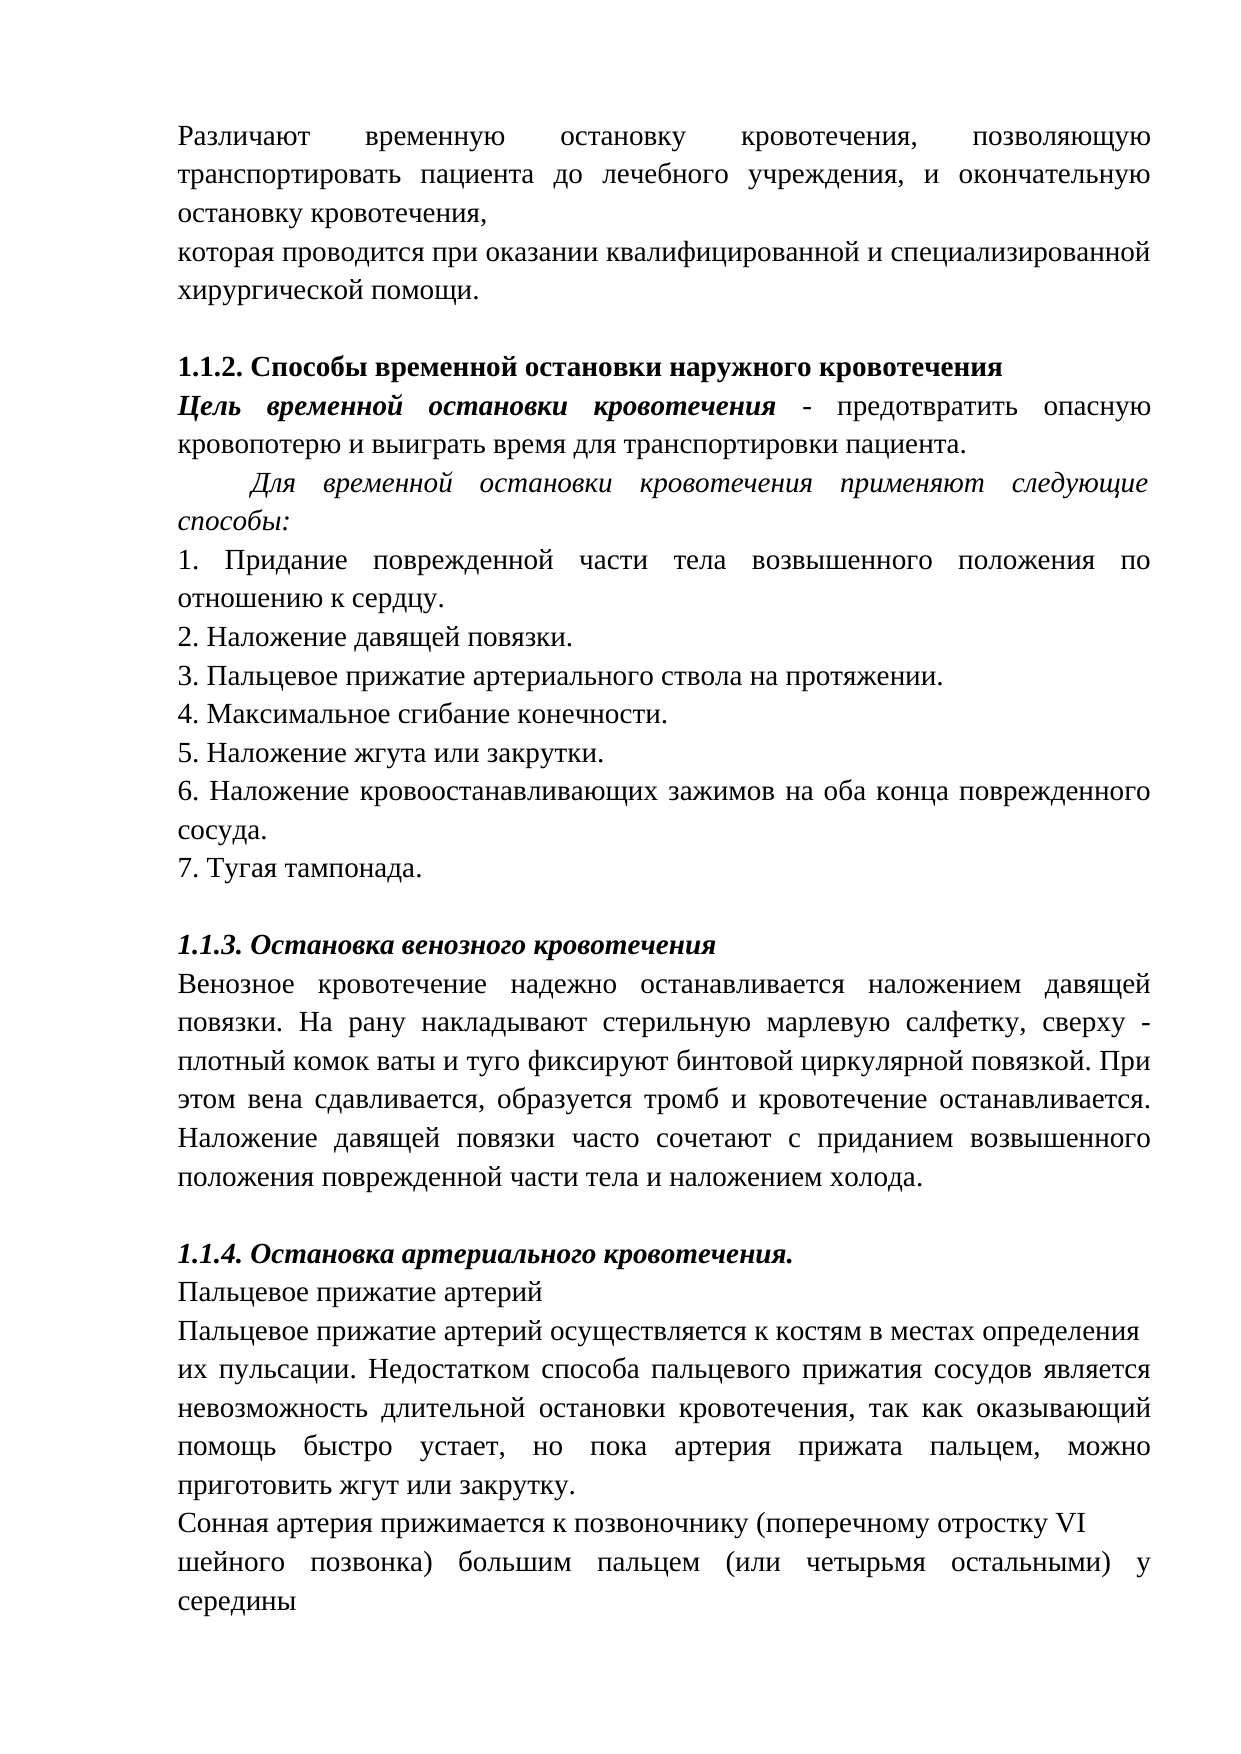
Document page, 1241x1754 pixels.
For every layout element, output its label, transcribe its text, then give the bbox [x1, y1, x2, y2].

text Различают временную остановку кровотечения, позволяющую транспортировать пациента до лечебного учреждения, и окончательную остановку кровотечения, [177, 118, 1152, 229]
text 1.1.3. Остановка венозного кровотечения [177, 927, 1152, 961]
text их пульсации. Недостатком способа пальцевого прижатия сосудов является невозможность длительной остановки кровотечения, так как оказывающий помощь быстро устает, но пока артерия прижата пальцем, можно приготовить жгут или закрутку. [177, 1351, 1152, 1501]
text 7. Тугая тампонада. [177, 850, 1152, 884]
text 3. Пальцевое прижатие артериального ствола на протяжении. [177, 658, 1152, 691]
text 6. Наложение кровоостанавливающих зажимов на оба конца поврежденного сосуда. [177, 773, 1152, 845]
text 1. Придание поврежденной части тела возвышенного положения по отношению к сердцу. [177, 542, 1152, 614]
text 4. Максимальное сгибание конечности. [177, 696, 1152, 730]
text Пальцевое прижатие артерий осуществляется к костям в местах определения [177, 1313, 1152, 1346]
text 2. Наложение давящей повязки. [177, 619, 1152, 653]
text шейного позвонка) большим пальцем (или четырьмя остальными) у середины [177, 1544, 1152, 1616]
text 5. Наложение жгута или закрутки. [177, 735, 1152, 768]
text 1.1.2. Способы временной остановки наружного кровотечения [177, 349, 1152, 383]
text Пальцевое прижатие артерий [177, 1274, 1152, 1308]
text которая проводится при оказании квалифицированной и специализированной хирургической помощи. [177, 234, 1152, 306]
text Для временной остановки кровотечения применяют следующие способы: [177, 465, 1152, 537]
text Сонная артерия прижимается к позвоночнику (поперечному отростку VI [177, 1506, 1152, 1539]
text Венозное кровотечение надежно останавливается наложением давящей повязки. На рану накладывают стерильную марлевую салфетку, сверху - плотный комок ваты и туго фиксируют бинтовой циркулярной повязкой. При этом вена сдавливается, образуется тромб и кровотечение останавливается. Наложение давящей повязки часто сочетают с приданием возвышенного положения поврежденной части тела и наложением холода. [177, 966, 1152, 1192]
text 1.1.4. Остановка артериального кровотечения. [177, 1236, 1152, 1269]
text Цель временной остановки кровотечения - предотвратить опасную кровопотерю и выиграть время для транспортировки пациента. [177, 388, 1152, 460]
